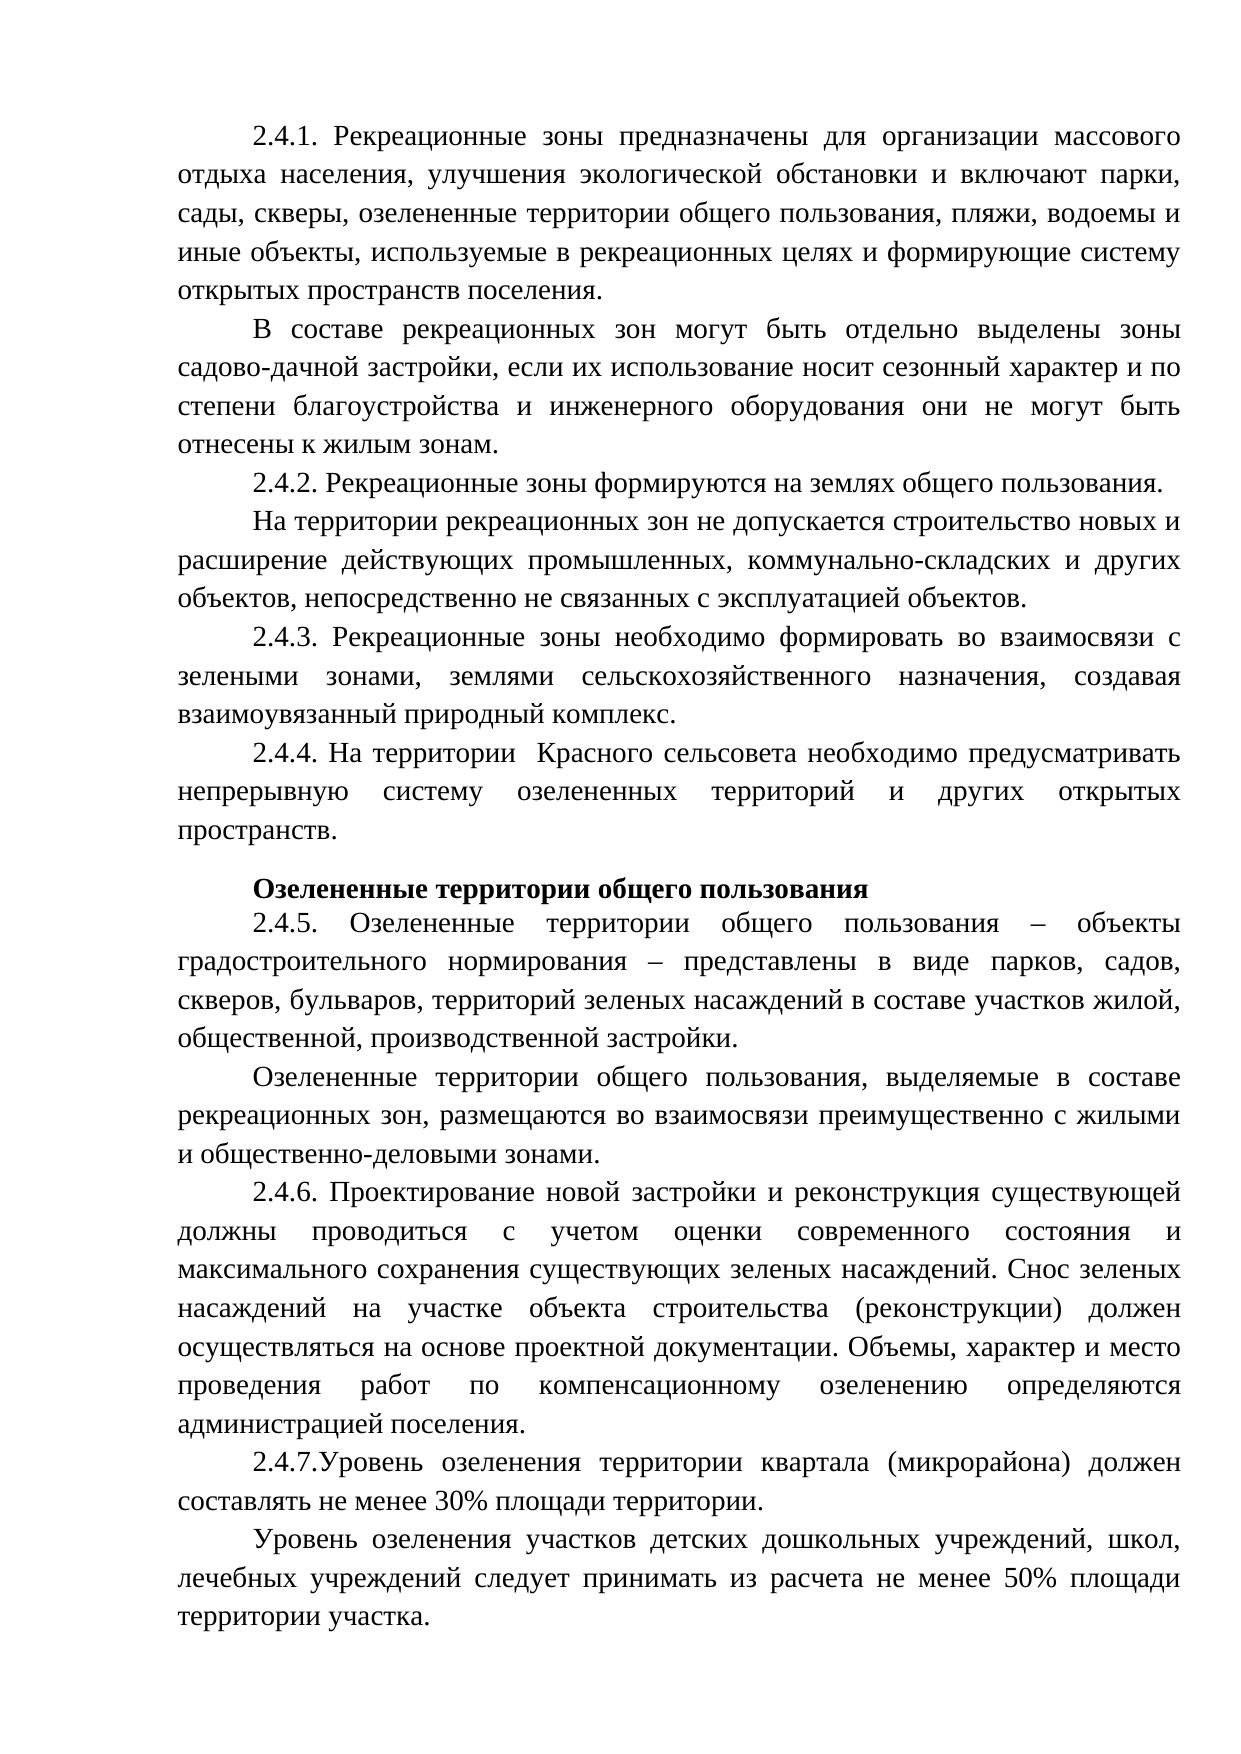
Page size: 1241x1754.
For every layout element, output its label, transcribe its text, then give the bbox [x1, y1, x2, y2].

text На территории рекреационных зон не допускается строительство новых и расширение действующих промышленных, коммунально-складских и других объектов, непосредственно не связанных с эксплуатацией объектов. [177, 503, 1182, 614]
text Озелененные территории общего пользования [177, 871, 1182, 905]
text Озелененные территории общего пользования, выделяемые в составе рекреационных зон, размещаются во взаимосвязи преимущественно с жилыми и общественно-деловыми зонами. [177, 1059, 1182, 1169]
text 2.4.5. Озелененные территории общего пользования – объекты градостроительного нормирования – представлены в виде парков, садов, скверов, бульваров, территорий зеленых насаждений в составе участков жилой, общественной, производственной застройки. [177, 905, 1182, 1054]
text Уровень озеленения участков детских дошкольных учреждений, школ, лечебных учреждений следует принимать из расчета не менее 50% площади территории участка. [177, 1521, 1182, 1632]
text 2.4.1. Рекреационные зоны предназначены для организации массового отдыха населения, улучшения экологической обстановки и включают парки, сады, скверы, озелененные территории общего пользования, пляжи, водоемы и иные объекты, используемые в рекреационных целях и формирующие систему открытых пространств поселения. [177, 118, 1182, 306]
text В составе рекреационных зон могут быть отдельно выделены зоны садово-дачной застройки, если их использование носит сезонный характер и по степени благоустройства и инженерного оборудования они не могут быть отнесены к жилым зонам. [177, 311, 1182, 460]
text 2.4.2. Рекреационные зоны формируются на землях общего пользования. [177, 465, 1182, 498]
text 2.4.4. На территории Красного сельсовета необходимо предусматривать непрерывную систему озелененных территорий и других открытых пространств. [177, 735, 1182, 845]
text 2.4.7.Уровень озеленения территории квартала (микрорайона) должен составлять не менее 30% площади территории. [177, 1444, 1182, 1516]
text 2.4.6. Проектирование новой застройки и реконструкция существующей должны проводиться с учетом оценки современного состояния и максимального сохранения существующих зеленых насаждений. Снос зеленых насаждений на участке объекта строительства (реконструкции) должен осуществляться на основе проектной документации. Объемы, характер и место проведения работ по компенсационному озеленению определяются администрацией поселения. [177, 1174, 1182, 1439]
text 2.4.3. Рекреационные зоны необходимо формировать во взаимосвязи с зелеными зонами, землями сельскохозяйственного назначения, создавая взаимоувязанный природный комплекс. [177, 619, 1182, 730]
